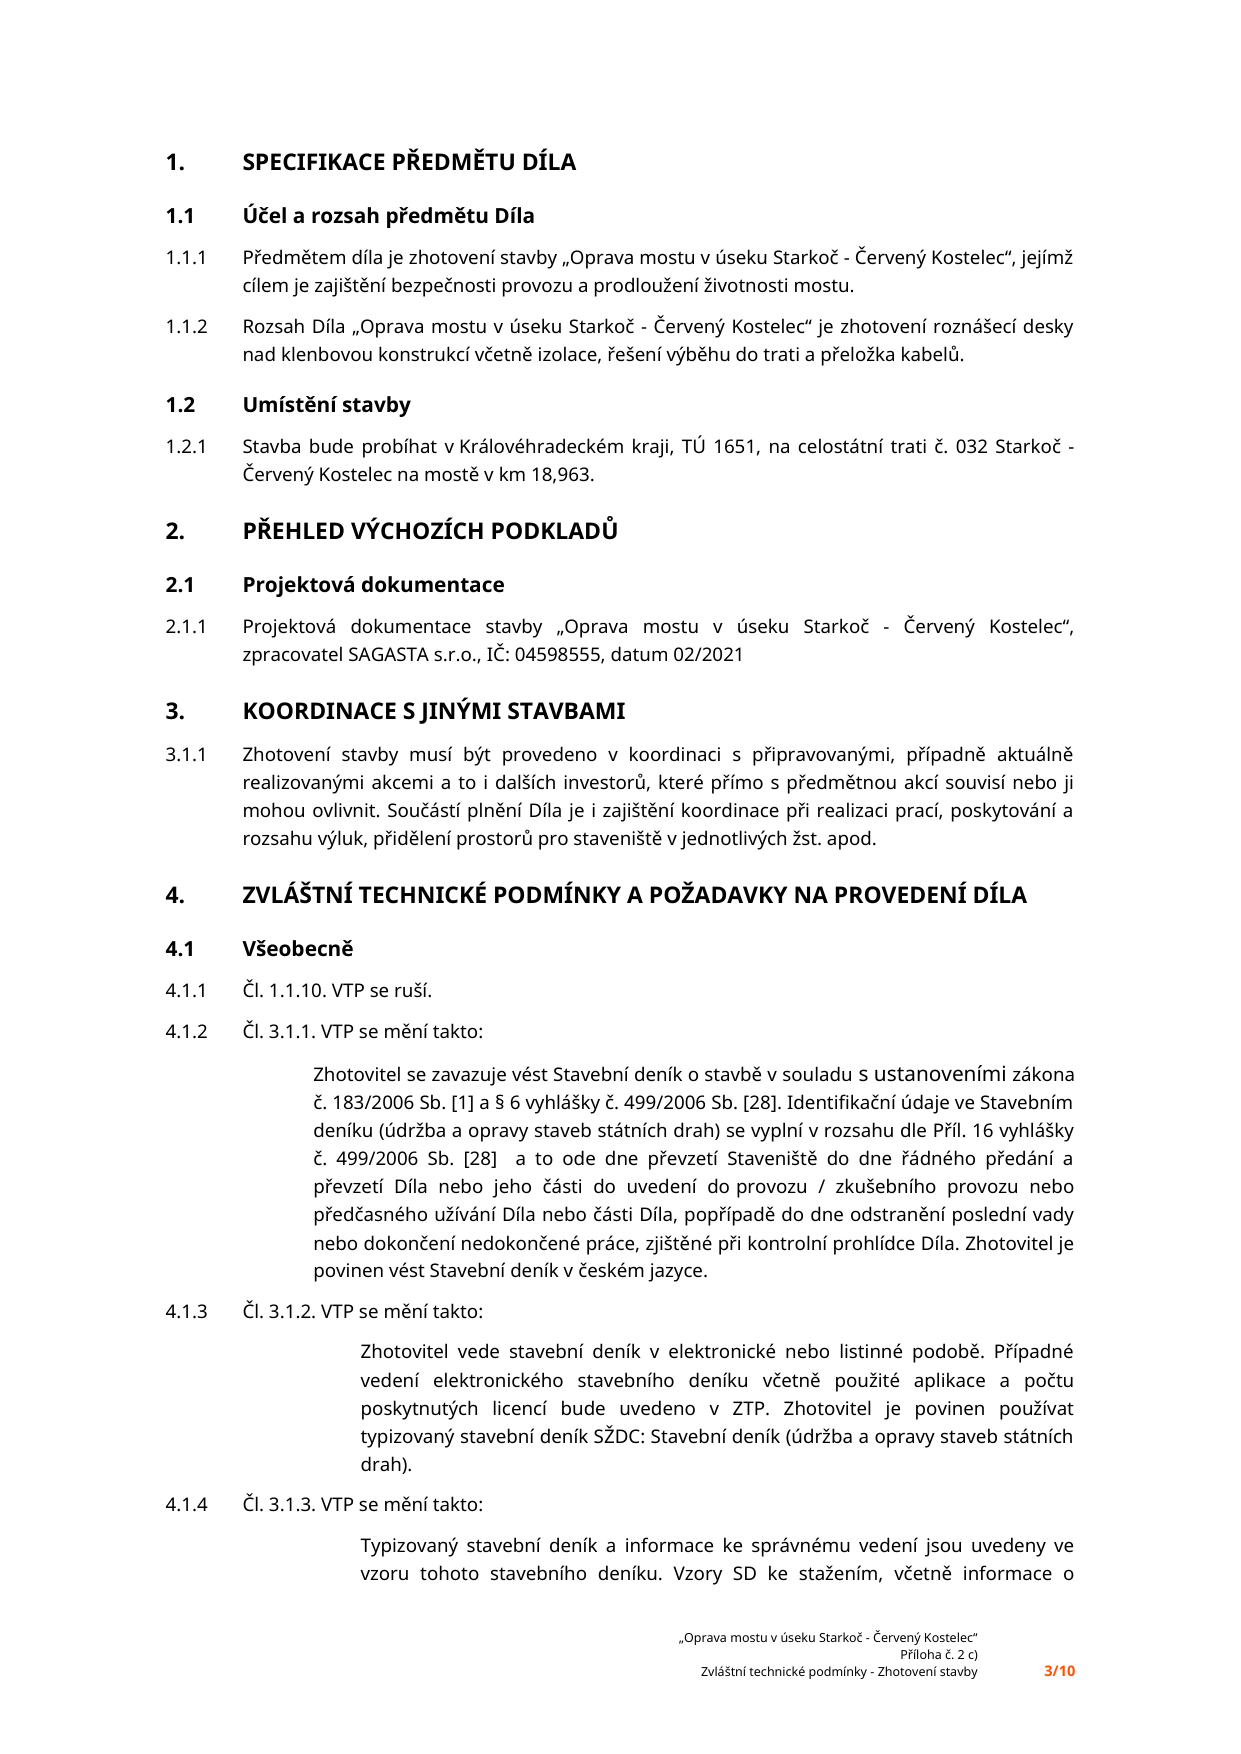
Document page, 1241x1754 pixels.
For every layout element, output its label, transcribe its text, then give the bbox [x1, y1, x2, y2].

list Zhotovitel vede stavební deník v elektronické nebo listinné podobě. Případné vedení elektronického stavebního deníku včetně použité aplikace a počtu poskytnutých licencí bude uvedeno v ZTP. Zhotovitel je povinen používat typizovaný stavební deník SŽDC: Stavební deník (údržba a opravy staveb státních drah). [360, 1339, 1075, 1476]
text Umístění stavby [165, 390, 1075, 418]
text Rozsah Díla „Oprava mostu v úseku Starkoč - Červený Kostelec“ je zhotovení roznášecí desky nad klenbovou konstrukcí včetně izolace, řešení výběhu do trati a přeložka kabelů. [165, 313, 1075, 367]
text Projektová dokumentace stavby „Oprava mostu v úseku Starkoč - Červený Kostelec“, zpracovatel SAGASTA s.r.o., IČ: 04598555, datum 02/2021 [165, 614, 1075, 667]
text SPECIFIKACE PŘEDMĚTU DÍLA [165, 146, 1075, 177]
text PŘEHLED VÝCHOZÍCH PODKLADŮ [165, 515, 1075, 546]
text Čl. 3.1.2. VTP se mění takto: [165, 1298, 1075, 1324]
text Všeobecně [165, 934, 1075, 962]
text Čl. 3.1.3. VTP se mění takto: [165, 1491, 1075, 1517]
text ZVLÁŠTNÍ TECHNICKÉ PODMÍNKY A POŽADAVKY NA PROVEDENÍ DÍLA [165, 879, 1075, 910]
text Stavba bude probíhat v Královéhradeckém kraji, TÚ 1651, na celostátní trati č. 032 Starkoč - Červený Kostelec na mostě v km 18,963. [165, 434, 1075, 487]
text Předmětem díla je zhotovení stavby „Oprava mostu v úseku Starkoč - Červený Kostelec“, jejímž cílem je zajištění bezpečnosti provozu a prodloužení životnosti mostu. [165, 244, 1075, 298]
list Zhotovitel se zavazuje vést Stavební deník o stavbě v souladu s ustanoveními zákona č. 183/2006 Sb. [1] a § 6 vyhlášky č. 499/2006 Sb. [28]. Identifikační údaje ve Stavebním deníku (údržba a opravy staveb státních drah) se vyplní v rozsahu dle Příl. 16 vyhlášky č. 499/2006 Sb. [28] a to ode dne převzetí Staveniště do dne řádného předání a převzetí Díla nebo jeho části do uvedení do provozu / zkušebního provozu nebo předčasného užívání Díla nebo části Díla, popřípadě do dne odstranění poslední vady nebo dokončení nedokončené práce, zjištěné při kontrolní prohlídce Díla. Zhotovitel je povinen vést Stavební deník v českém jazyce. [313, 1059, 1075, 1283]
text Čl. 3.1.1. VTP se mění takto: [165, 1018, 1075, 1044]
text Zhotovení stavby musí být provedeno v koordinaci s připravovanými, případně aktuálně realizovanými akcemi a to i dalších investorů, které přímo s předmětnou akcí souvisí nebo ji mohou ovlivnit. Součástí plnění Díla je i zajištění koordinace při realizaci prací, poskytování a rozsahu výluk, přidělení prostorů pro staveniště v jednotlivých žst. apod. [165, 742, 1075, 851]
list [360, 1532, 1075, 1586]
text KOORDINACE S JINÝMI STAVBAMI [165, 695, 1075, 726]
text Čl. 1.1.10. VTP se ruší. [165, 978, 1075, 1003]
text Projektová dokumentace [165, 570, 1075, 598]
text Účel a rozsah předmětu Díla [165, 201, 1075, 229]
